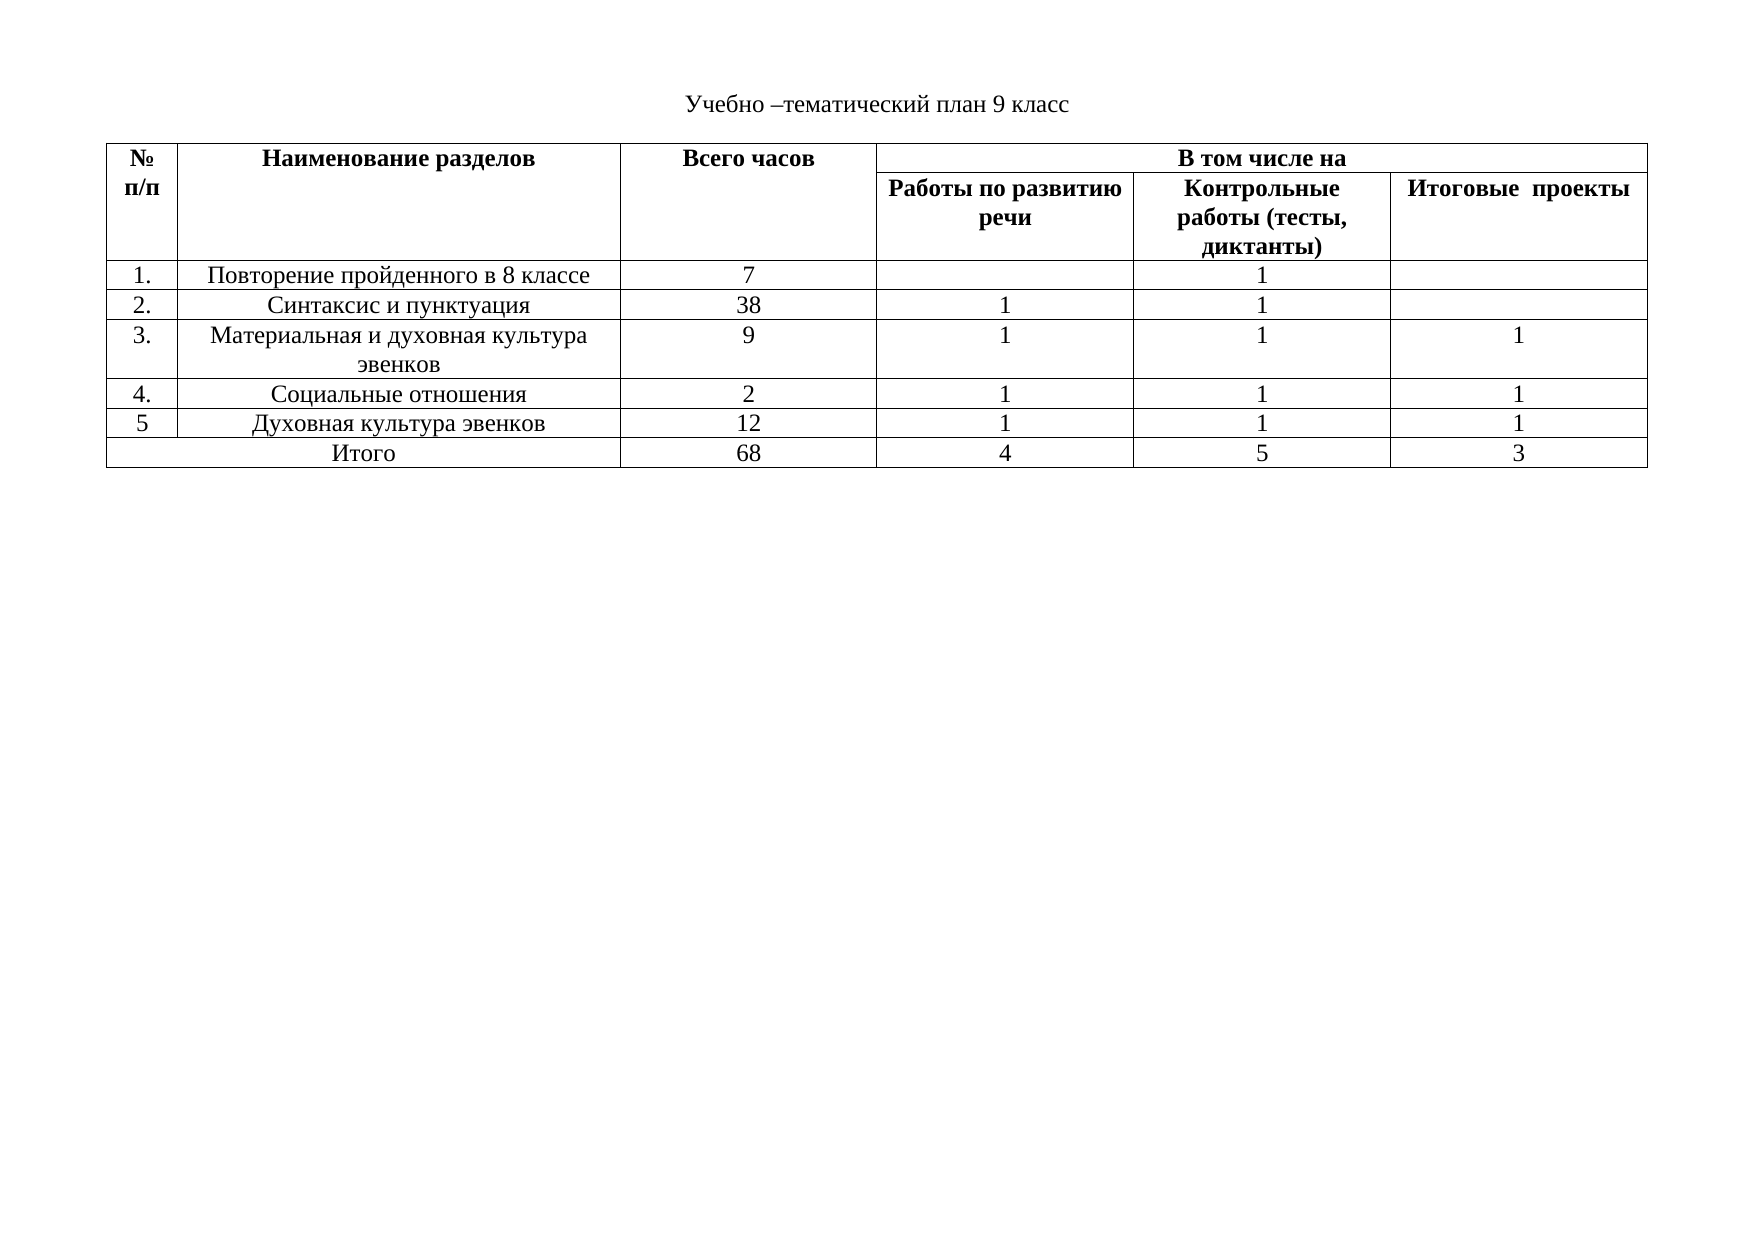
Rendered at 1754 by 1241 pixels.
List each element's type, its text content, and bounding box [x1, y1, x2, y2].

table_cell 2. [107, 290, 177, 319]
table_cell Повторение пройденного в 8 классе [178, 261, 620, 289]
table_cell Итого [107, 438, 620, 467]
table_cell 1. [107, 261, 177, 289]
table_cell 5 [1134, 438, 1390, 467]
table_cell [1391, 290, 1647, 319]
table_header № п/п [107, 144, 177, 259]
table_cell Материальная и духовная культура эвенков [178, 320, 620, 378]
table_cell Итоговые проекты [1391, 173, 1647, 259]
table_cell 1 [877, 290, 1133, 319]
table_cell 1 [877, 379, 1133, 407]
table_cell Синтаксис и пунктуация [178, 290, 620, 319]
table_cell 68 [621, 438, 876, 467]
table_header Наименование разделов [178, 144, 620, 259]
table_header Всего часов [621, 144, 876, 259]
table_cell 4. [107, 379, 177, 407]
table_cell 3. [107, 320, 177, 378]
table_cell 1 [1391, 379, 1647, 407]
table_header В том числе на [877, 144, 1647, 172]
table_cell 3 [1391, 438, 1647, 467]
table_cell Контрольные работы (тесты, диктанты) [1134, 173, 1390, 259]
table_cell [1391, 261, 1647, 289]
table_cell 1 [1134, 290, 1390, 319]
table_cell 1 [1391, 320, 1647, 378]
table_cell 1 [1134, 320, 1390, 378]
table_cell 9 [621, 320, 876, 378]
table_cell 1 [877, 320, 1133, 378]
table_cell 38 [621, 290, 876, 319]
table_cell 7 [621, 261, 876, 289]
table_cell 2 [621, 379, 876, 407]
table_cell 1 [1134, 409, 1390, 437]
table_cell [877, 261, 1133, 289]
table_cell Духовная культура эвенков [178, 409, 620, 437]
table_cell 12 [621, 409, 876, 437]
table_cell Социальные отношения [178, 379, 620, 407]
table_cell 1 [1134, 261, 1390, 289]
table_cell 1 [1134, 379, 1390, 407]
text Учебно –тематический план 9 класс [118, 89, 1636, 117]
table_cell 1 [877, 409, 1133, 437]
table_cell 5 [107, 409, 177, 437]
table_cell Работы по развитию речи [877, 173, 1133, 259]
table_cell 4 [877, 438, 1133, 467]
table_cell 1 [1391, 409, 1647, 437]
